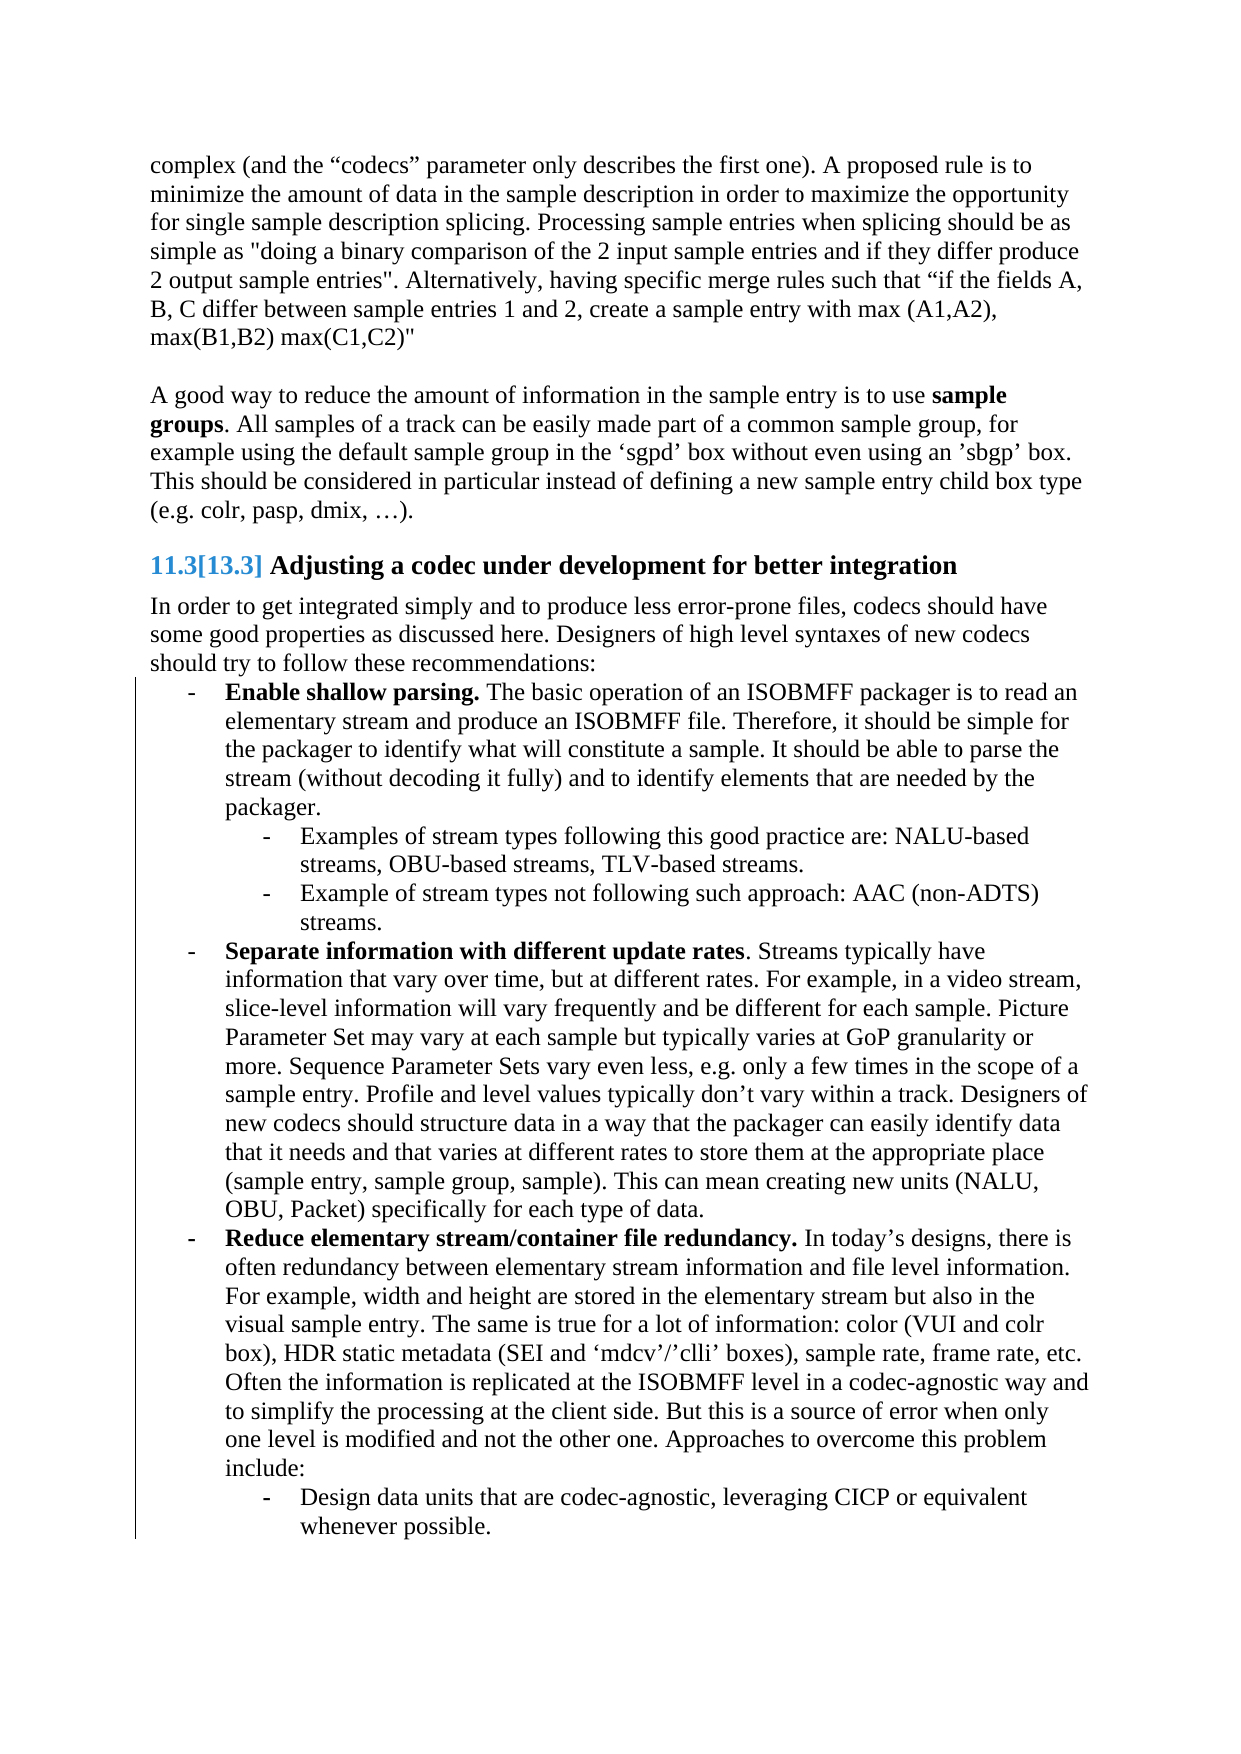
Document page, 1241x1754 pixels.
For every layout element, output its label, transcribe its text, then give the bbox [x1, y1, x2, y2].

text In order to get integrated simply and to produce less error-prone files, codecs should have some good properties as discussed here. Designers of high level syntaxes of new codecs should try to follow these recommendations: [150, 591, 1090, 677]
text A good way to reduce the amount of information in the sample entry is to use sample groups. All samples of a track can be easily made part of a common sample group, for example using the default sample group in the ‘sgpd’ box without even using an ’sbgp’ box. This should be considered in particular instead of defining a new sample entry child box type (e.g. colr, pasp, dmix, …). [150, 380, 1090, 524]
list Example of stream types not following such approach: AAC (non-ADTS) streams. [262, 878, 1090, 936]
list Examples of stream types following this good practice are: NALU-based streams, OBU-based streams, TLV-based streams. [262, 821, 1090, 878]
subtitle Adjusting a codec under development for better integration [150, 549, 1090, 580]
list Reduce elementary stream/container file redundancy. In today’s designs, there is often redundancy between elementary stream information and file level information. For example, width and height are stored in the elementary stream but also in the visual sample entry. The same is true for a lot of information: color (VUI and colr box), HDR static metadata (SEI and ‘mdcv’/’clli’ boxes), sample rate, frame rate, etc. Often the information is replicated at the ISOBMFF level in a codec-agnostic way and to simplify the processing at the client side. But this is a source of error when only one level is modified and not the other one. Approaches to overcome this problem include: [187, 1223, 1090, 1482]
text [150, 150, 1090, 380]
list Design data units that are codec-agnostic, leveraging CICP or equivalent whenever possible. [262, 1482, 1090, 1539]
list Enable shallow parsing. The basic operation of an ISOBMFF packager is to read an elementary stream and produce an ISOBMFF file. Therefore, it should be simple for the packager to identify what will constitute a sample. It should be able to parse the stream (without decoding it fully) and to identify elements that are needed by the packager. [187, 677, 1090, 821]
list Separate information with different update rates. Streams typically have information that vary over time, but at different rates. For example, in a video stream, slice-level information will vary frequently and be different for each sample. Picture Parameter Set may vary at each sample but typically varies at GoP granularity or more. Sequence Parameter Sets vary even less, e.g. only a few times in the scope of a sample entry. Profile and level values typically don’t vary within a track. Designers of new codecs should structure data in a way that the packager can easily identify data that it needs and that varies at different rates to store them at the appropriate place (sample entry, sample group, sample). This can mean creating new units (NALU, OBU, Packet) specifically for each type of data. [187, 936, 1090, 1223]
